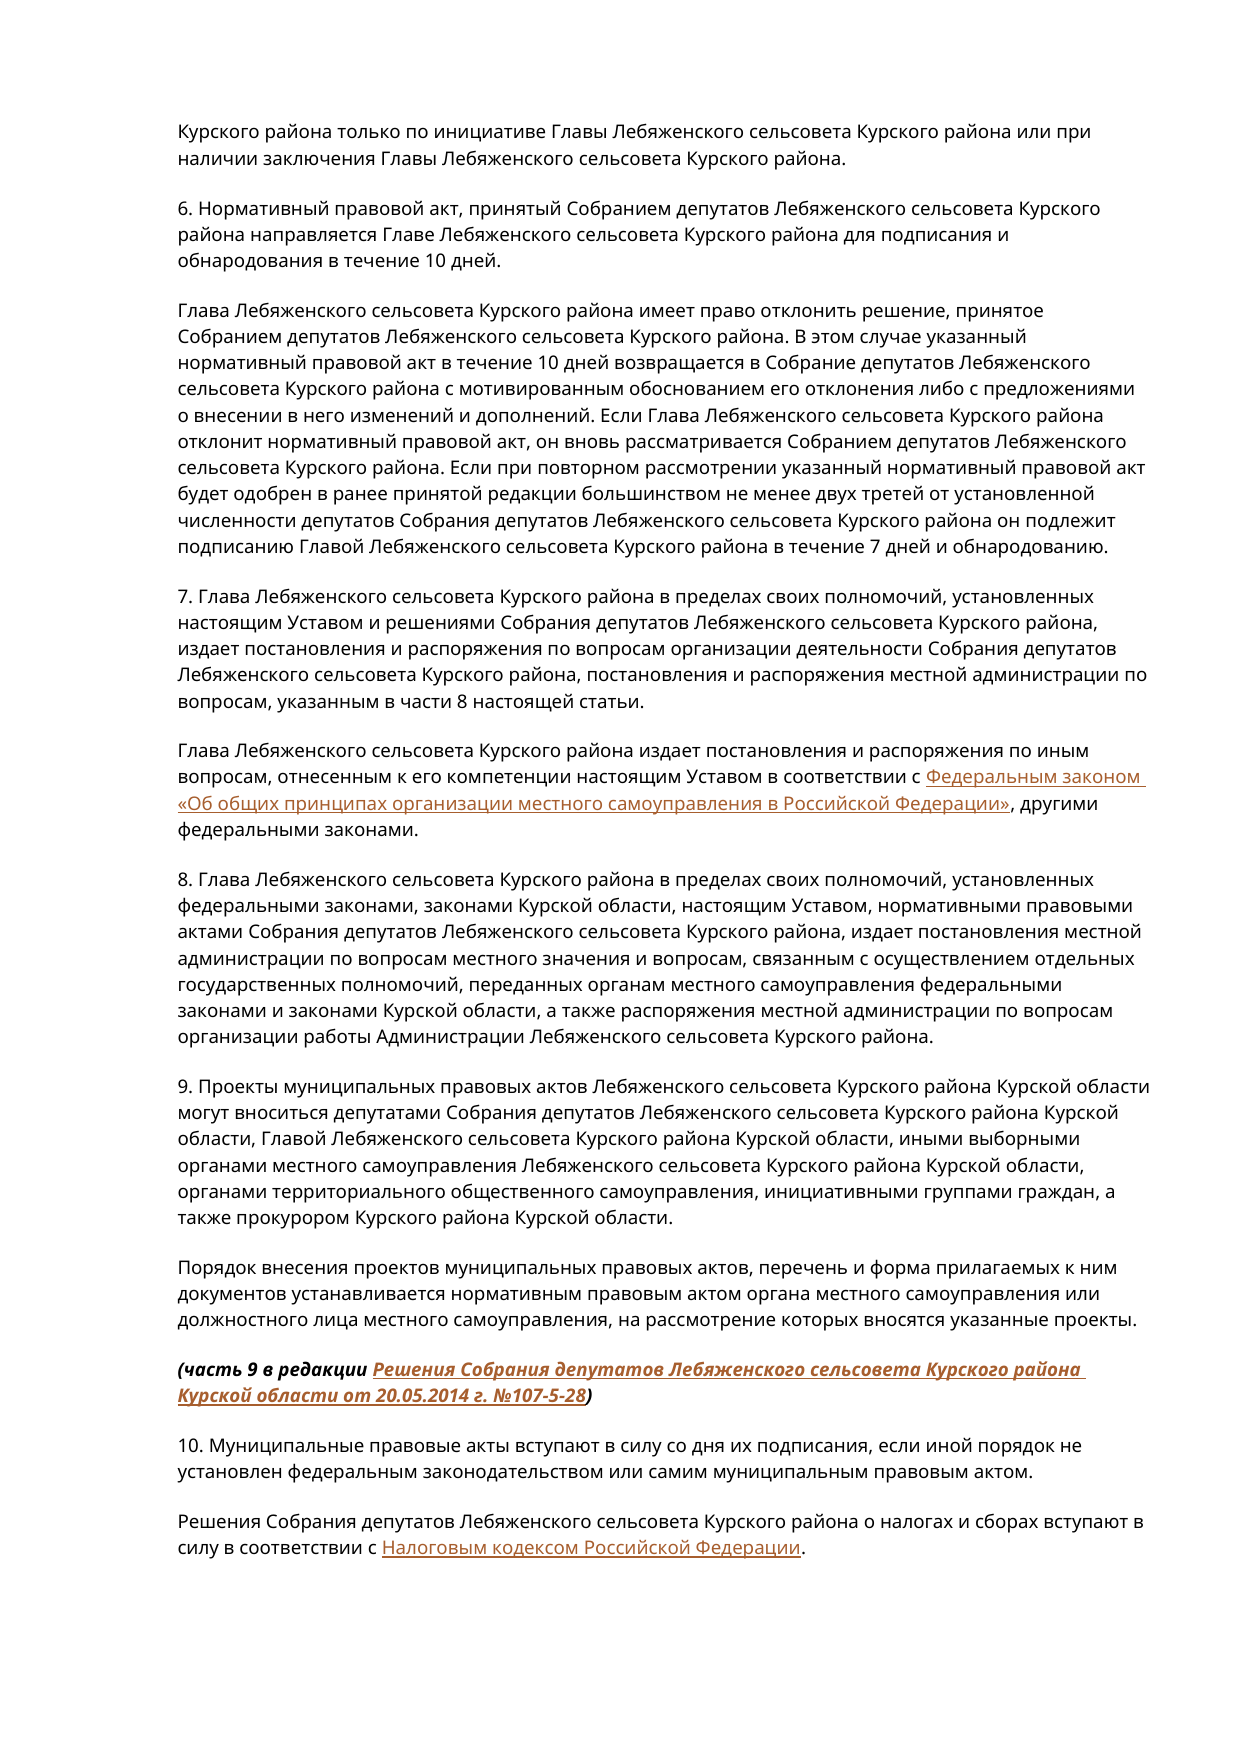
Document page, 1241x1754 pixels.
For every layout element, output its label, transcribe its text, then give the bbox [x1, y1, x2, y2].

text 7. Глава Лебяженского сельсовета Курского района в пределах своих полномочий, установленных настоящим Уставом и решениями Собрания депутатов Лебяженского сельсовета Курского района, издает постановления и распоряжения по вопросам организации деятельности Собрания депутатов Лебяженского сельсовета Курского района, постановления и распоряжения местной администрации по вопросам, указанным в части 8 настоящей статьи. [177, 582, 1152, 713]
text Решения Собрания депутатов Лебяженского сельсовета Курского района о налогах и сборах вступают в силу в соответствии с Налоговым кодексом Российской Федерации. [177, 1507, 1152, 1560]
text (часть 9 в редакции Решения Собрания депутатов Лебяженского сельсовета Курского района Курской области от 20.05.2014 г. №107-5-28) [177, 1356, 1152, 1408]
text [177, 118, 1152, 171]
text 10. Муниципальные правовые акты вступают в силу со дня их подписания, если иной порядок не установлен федеральным законодательством или самим муниципальным правовым актом. [177, 1432, 1152, 1484]
text Глава Лебяженского сельсовета Курского района имеет право отклонить решение, принятое Собранием депутатов Лебяженского сельсовета Курского района. В этом случае указанный нормативный правовой акт в течение 10 дней возвращается в Собрание депутатов Лебяженского сельсовета Курского района с мотивированным обоснованием его отклонения либо с предложениями о внесении в него изменений и дополнений. Если Глава Лебяженского сельсовета Курского района отклонит нормативный правовой акт, он вновь рассматривается Собранием депутатов Лебяженского сельсовета Курского района. Если при повторном рассмотрении указанный нормативный правовой акт будет одобрен в ранее принятой редакции большинством не менее двух третей от установленной численности депутатов Собрания депутатов Лебяженского сельсовета Курского района он подлежит подписанию Главой Лебяженского сельсовета Курского района в течение 7 дней и обнародованию. [177, 296, 1152, 559]
text Глава Лебяженского сельсовета Курского района издает постановления и распоряжения по иным вопросам, отнесенным к его компетенции настоящим Уставом в соответствии с Федеральным законом «Об общих принципах организации местного самоуправления в Российской Федерации», другими федеральными законами. [177, 737, 1152, 842]
text Порядок внесения проектов муниципальных правовых актов, перечень и форма прилагаемых к ним документов устанавливается нормативным правовым актом органа местного самоуправления или должностного лица местного самоуправления, на рассмотрение которых вносятся указанные проекты. [177, 1253, 1152, 1332]
text 9. Проекты муниципальных правовых актов Лебяженского сельсовета Курского района Курской области могут вноситься депутатами Собрания депутатов Лебяженского сельсовета Курского района Курской области, Главой Лебяженского сельсовета Курского района Курской области, иными выборными органами местного самоуправления Лебяженского сельсовета Курского района Курской области, органами территориального общественного самоуправления, инициативными группами граждан, а также прокурором Курского района Курской области. [177, 1072, 1152, 1230]
text 8. Глава Лебяженского сельсовета Курского района в пределах своих полномочий, установленных федеральными законами, законами Курской области, настоящим Уставом, нормативными правовыми актами Собрания депутатов Лебяженского сельсовета Курского района, издает постановления местной администрации по вопросам местного значения и вопросам, связанным с осуществлением отдельных государственных полномочий, переданных органам местного самоуправления федеральными законами и законами Курской области, а также распоряжения местной администрации по вопросам организации работы Администрации Лебяженского сельсовета Курского района. [177, 865, 1152, 1049]
text 6. Нормативный правовой акт, принятый Собранием депутатов Лебяженского сельсовета Курского района направляется Главе Лебяженского сельсовета Курского района для подписания и обнародования в течение 10 дней. [177, 194, 1152, 273]
